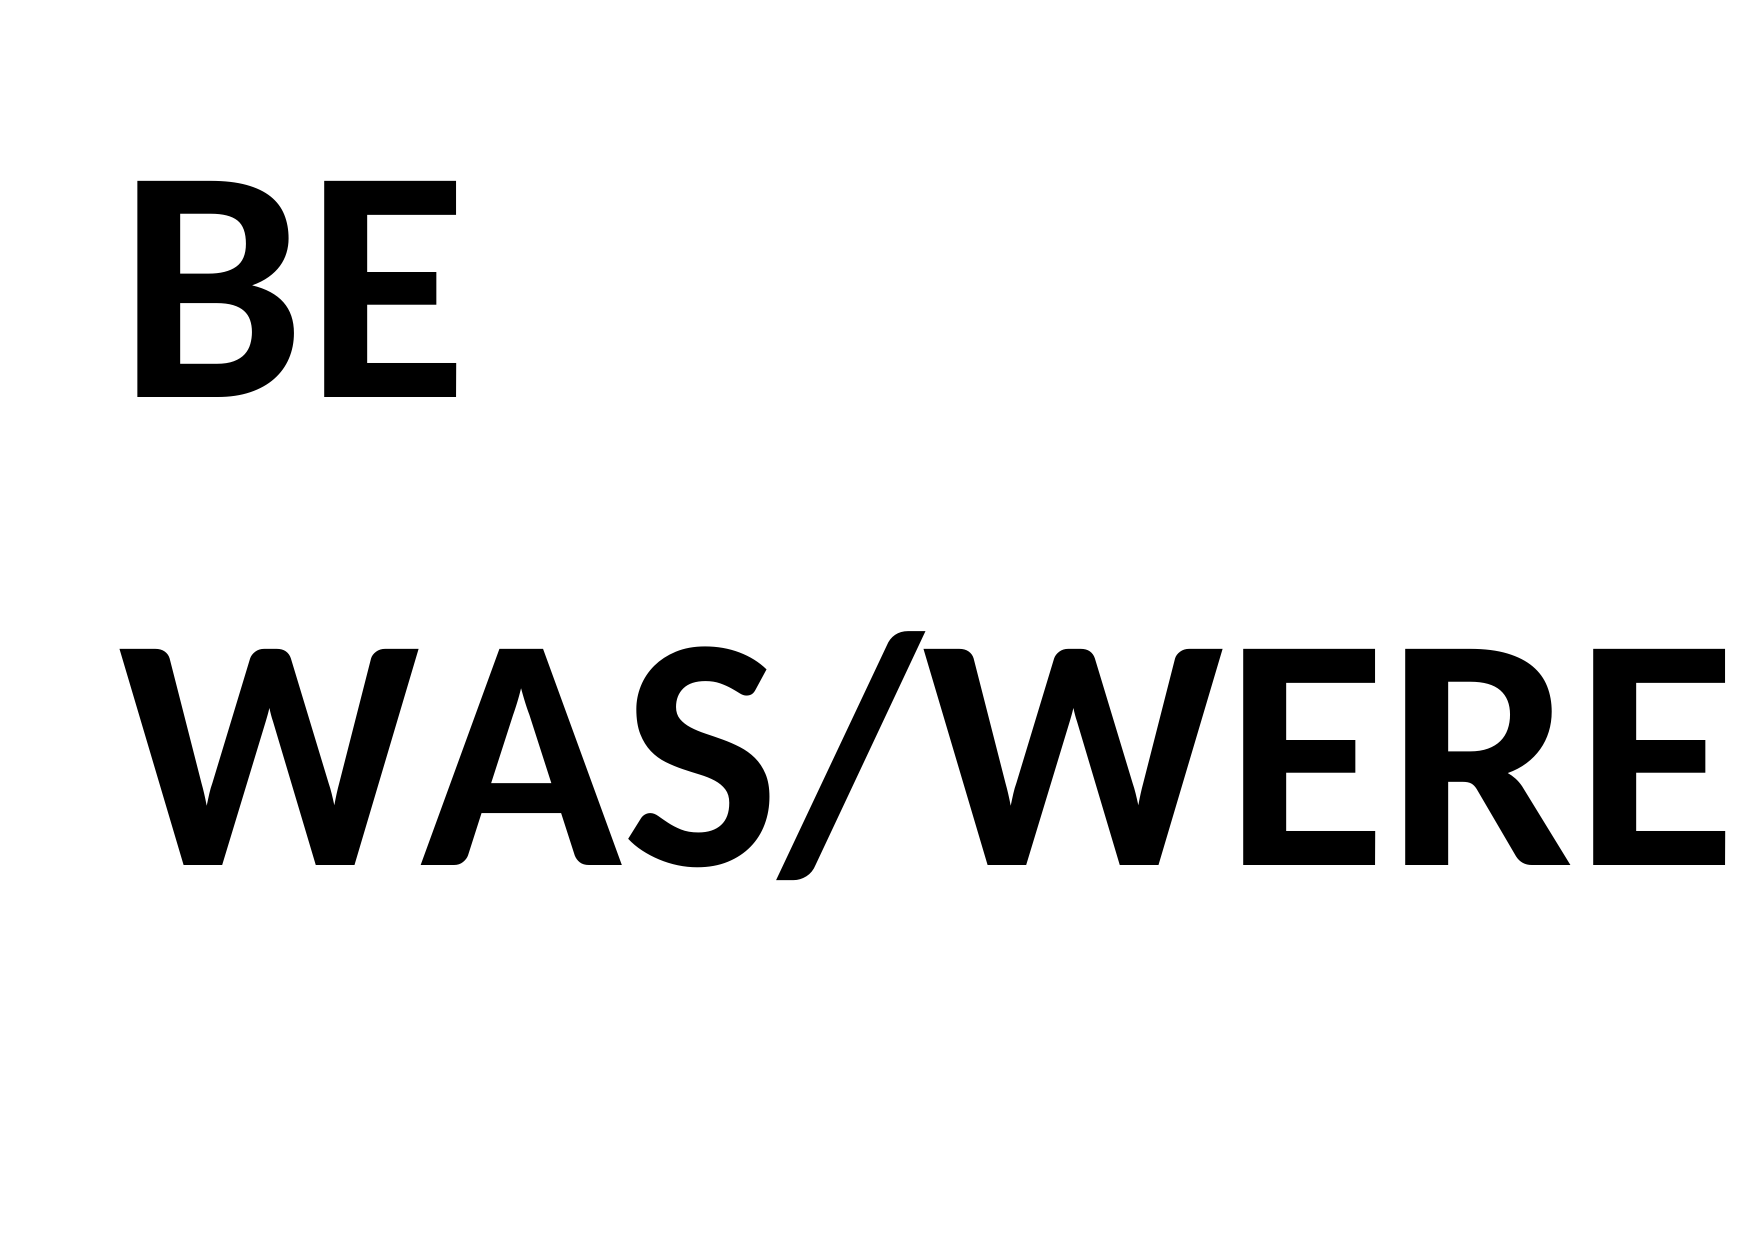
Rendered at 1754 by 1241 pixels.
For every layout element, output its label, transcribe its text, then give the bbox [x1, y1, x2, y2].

text WAS/WERE [118, 542, 1742, 948]
text BE [118, 74, 1742, 481]
